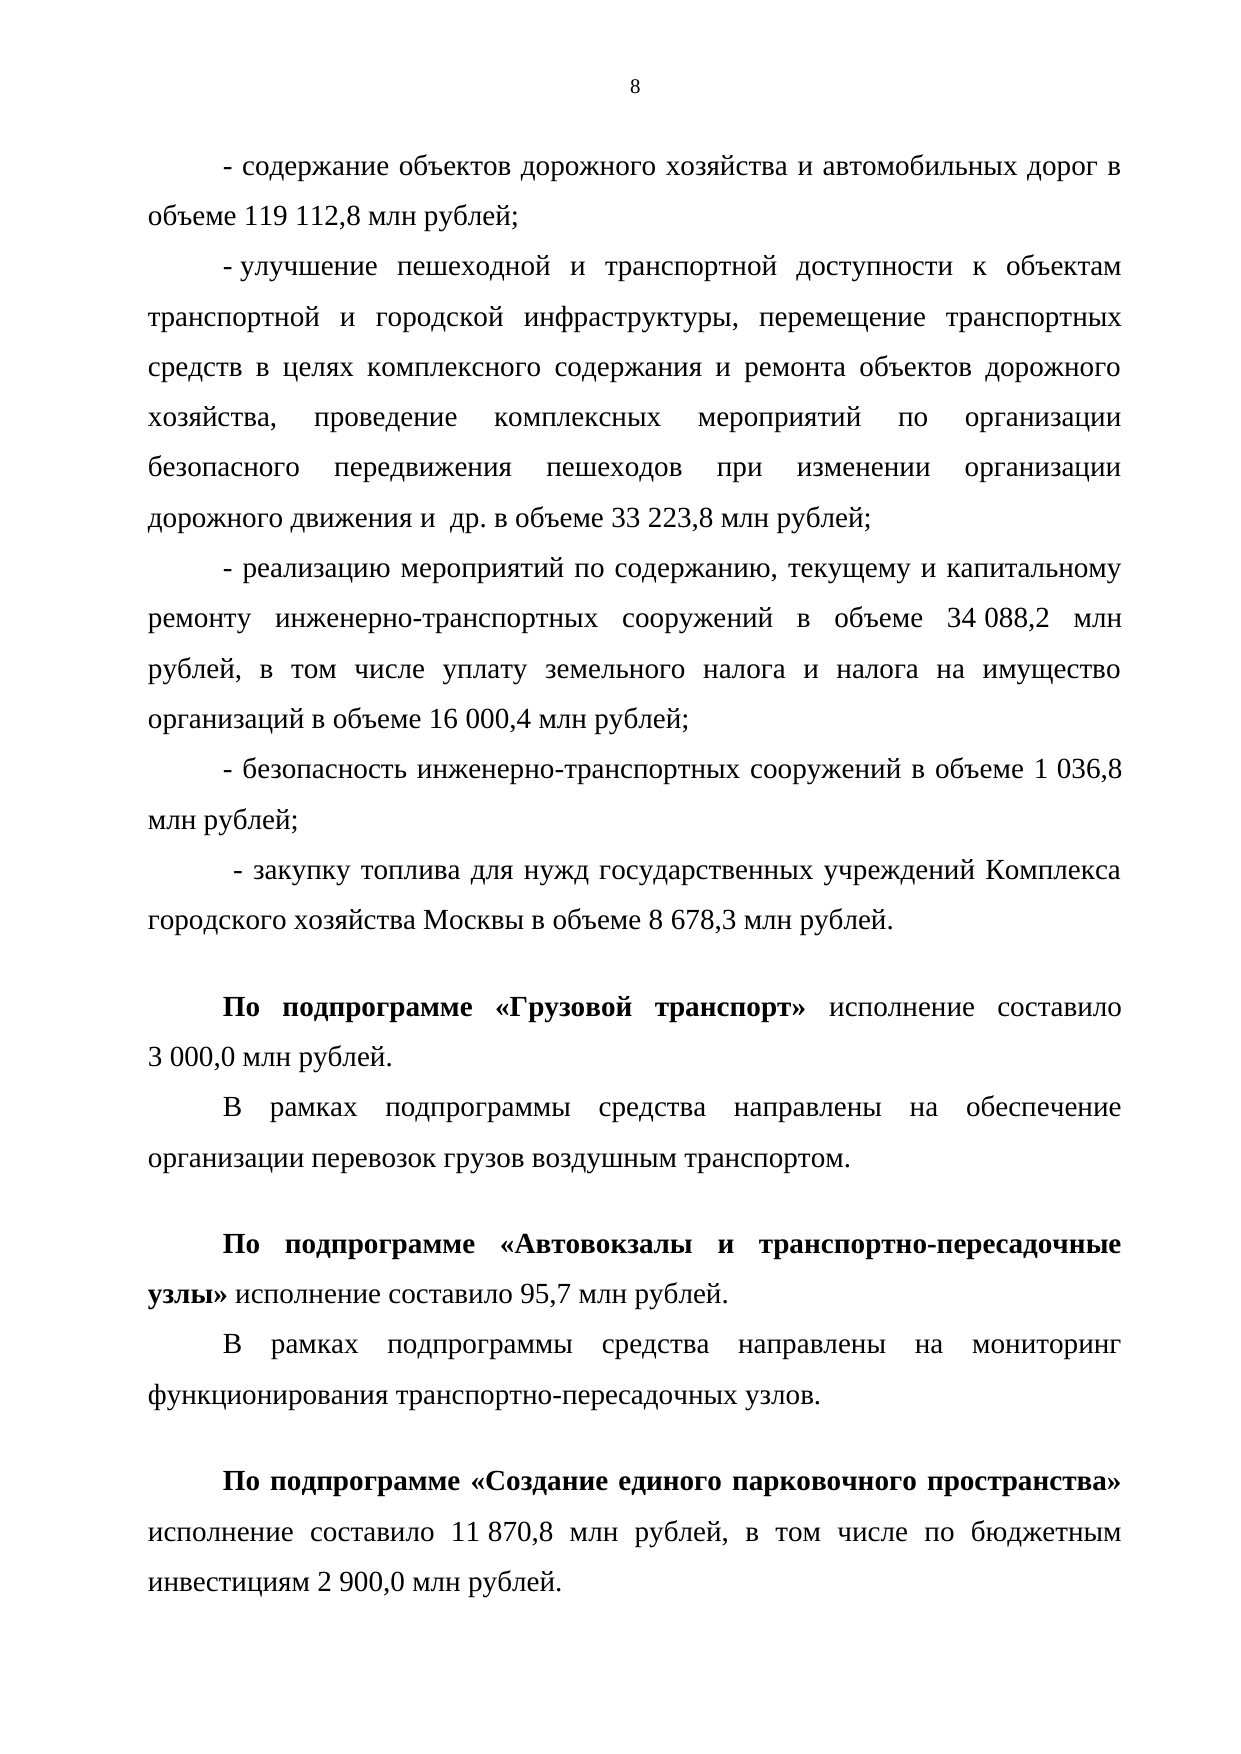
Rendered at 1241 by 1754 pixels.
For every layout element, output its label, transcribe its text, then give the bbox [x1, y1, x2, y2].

text - улучшение пешеходной и транспортной доступности к объектам транспортной и городской инфраструктуры, перемещение транспортных средств в целях комплексного содержания и ремонта объектов дорожного хозяйства, проведение комплексных мероприятий по организации безопасного передвижения пешеходов при изменении организации дорожного движения и др. в объеме 33 223,8 млн рублей; [148, 248, 1122, 533]
text По подпрограмме «Грузовой транспорт» исполнение составило 3 000,0 млн рублей. [148, 989, 1122, 1073]
text - реализацию мероприятий по содержанию, текущему и капитальному ремонту инженерно-транспортных сооружений в объеме 34 088,2 млн рублей, в том числе уплату земельного налога и налога на имущество организаций в объеме 16 000,4 млн рублей; [148, 550, 1122, 735]
text В рамках подпрограммы средства направлены на обеспечение организации перевозок грузов воздушным транспортом. [148, 1089, 1122, 1173]
text - содержание объектов дорожного хозяйства и автомобильных дорог в объеме 119 112,8 млн рублей; [148, 148, 1122, 232]
text По подпрограмме «Создание единого парковочного пространства» исполнение составило 11 870,8 млн рублей, в том числе по бюджетным инвестициям 2 900,0 млн рублей. [148, 1463, 1122, 1597]
text - закупку топлива для нужд государственных учреждений Комплекса городского хозяйства Москвы в объеме 8 678,3 млн рублей. [148, 852, 1122, 936]
text По подпрограмме «Автовокзалы и транспортно-пересадочные узлы» исполнение составило 95,7 млн рублей. [148, 1226, 1122, 1310]
text В рамках подпрограммы средства направлены на мониторинг функционирования транспортно-пересадочных узлов. [148, 1327, 1122, 1411]
text - безопасность инженерно-транспортных сооружений в объеме 1 036,8 млн рублей; [148, 751, 1122, 835]
